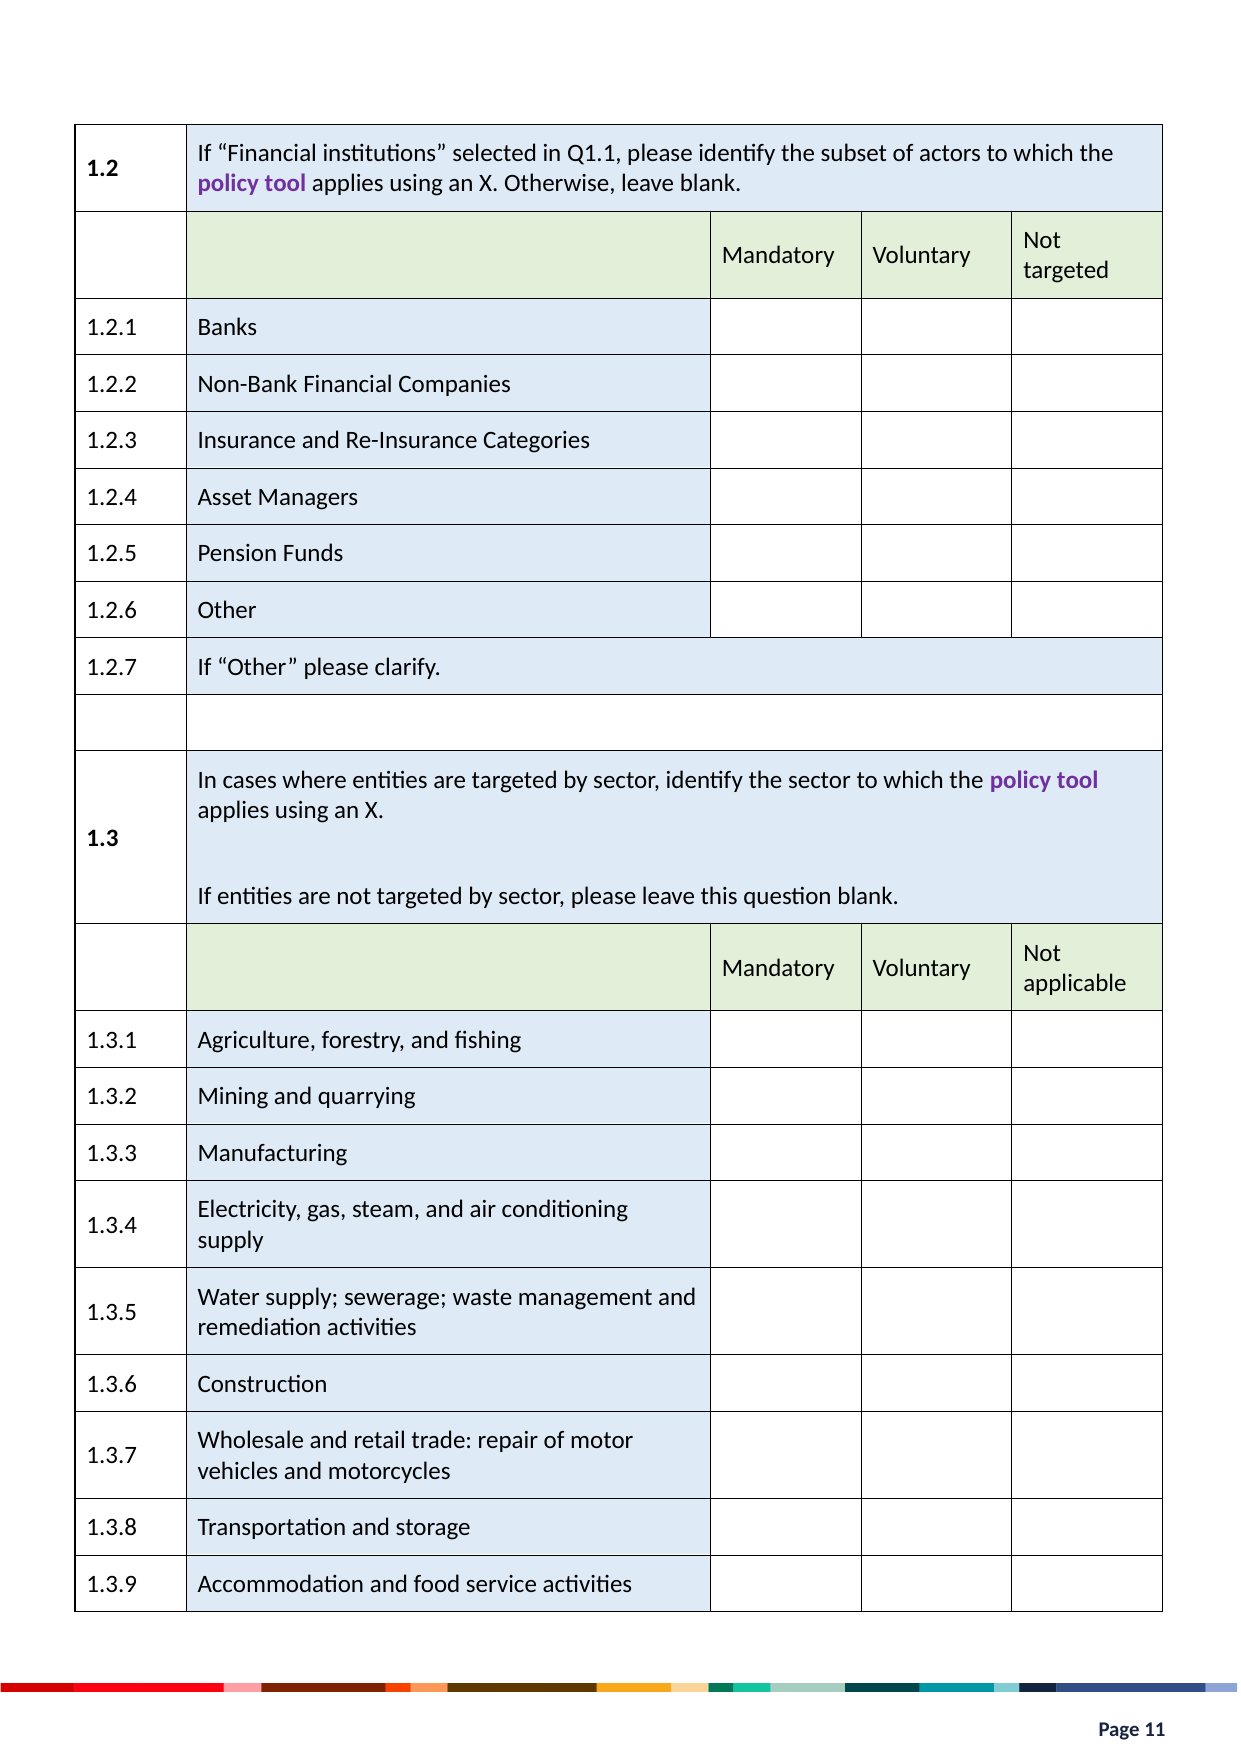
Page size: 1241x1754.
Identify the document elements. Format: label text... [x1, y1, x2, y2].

table_cell Banks [187, 299, 710, 354]
table_cell Transportation and storage [187, 1499, 710, 1554]
table_cell [711, 1068, 861, 1123]
table_cell Accommodation and food service activities [187, 1556, 710, 1611]
table_cell Manufacturing [187, 1125, 710, 1180]
table_cell In cases where entities are targeted by sector, identify the sector to which the policy tool applies using an X. If entities are not targeted by sector, please leave this question blank. [187, 751, 1162, 923]
table_cell [1012, 525, 1162, 581]
table_cell If “Financial institutions” selected in Q1.1, please identify the subset of actors to which the policy tool applies using an X. Otherwise, leave blank. [187, 125, 1162, 211]
table_cell 1.3 [76, 751, 186, 923]
table_cell Not targeted [1012, 212, 1162, 298]
table_cell [1012, 355, 1162, 411]
table_cell Voluntary [862, 924, 1011, 1010]
table_cell 1.3.3 [76, 1125, 186, 1180]
table_cell 1.2 [76, 125, 186, 211]
table_cell Pension Funds [187, 525, 710, 581]
table_cell [1012, 469, 1162, 524]
table_cell [187, 924, 710, 1010]
table_cell [187, 212, 710, 298]
table_cell [711, 525, 861, 581]
table_cell [76, 924, 186, 1010]
table_cell [711, 1268, 861, 1354]
table_cell [862, 1355, 1011, 1411]
table_cell Voluntary [862, 212, 1011, 298]
table_cell [862, 469, 1011, 524]
table_cell [862, 1125, 1011, 1180]
table_cell [711, 1011, 861, 1067]
table_cell [711, 355, 861, 411]
table_cell [711, 1355, 861, 1411]
table_cell Agriculture, forestry, and fishing [187, 1011, 710, 1067]
table_cell 1.2.3 [76, 412, 186, 467]
table_cell Mandatory [711, 924, 861, 1010]
table_cell Mining and quarrying [187, 1068, 710, 1123]
table_cell [1012, 1181, 1162, 1267]
table_cell Asset Managers [187, 469, 710, 524]
table_cell Construction [187, 1355, 710, 1411]
table_cell [711, 469, 861, 524]
table_cell [711, 582, 861, 637]
table_cell [1012, 1556, 1162, 1611]
table_cell 1.2.1 [76, 299, 186, 354]
table_cell [1012, 1268, 1162, 1354]
table_cell [1012, 582, 1162, 637]
table_cell 1.3.7 [76, 1412, 186, 1498]
table_cell 1.3.4 [76, 1181, 186, 1267]
table_cell [711, 1125, 861, 1180]
table_cell [862, 1268, 1011, 1354]
table_cell [862, 299, 1011, 354]
table_cell [862, 1068, 1011, 1123]
table_cell 1.3.6 [76, 1355, 186, 1411]
table_cell 1.3.8 [76, 1499, 186, 1554]
table_cell [1012, 1068, 1162, 1123]
table_cell [862, 525, 1011, 581]
table_cell 1.3.1 [76, 1011, 186, 1067]
table_cell [862, 582, 1011, 637]
table_cell [76, 212, 186, 298]
table_cell [1012, 299, 1162, 354]
table_cell Water supply; sewerage; waste management and remediation activities [187, 1268, 710, 1354]
table_cell [711, 1556, 861, 1611]
table_cell [862, 1412, 1011, 1498]
table_cell Non-Bank Financial Companies [187, 355, 710, 411]
table_cell [862, 1181, 1011, 1267]
table_cell 1.3.2 [76, 1068, 186, 1123]
table_cell [1012, 1355, 1162, 1411]
table_cell [1012, 1011, 1162, 1067]
table_cell [711, 1499, 861, 1554]
table_cell 1.2.5 [76, 525, 186, 581]
table_cell [711, 1181, 861, 1267]
table_cell [1012, 1499, 1162, 1554]
table_cell [1012, 1125, 1162, 1180]
table_cell 1.3.9 [76, 1556, 186, 1611]
table_cell [76, 695, 186, 750]
table_cell Other [187, 582, 710, 637]
table_cell [862, 1499, 1011, 1554]
table_cell 1.2.7 [76, 638, 186, 694]
table_cell [862, 355, 1011, 411]
table_cell [1012, 1412, 1162, 1498]
table_cell If “Other” please clarify. [187, 638, 1162, 694]
table_cell 1.2.6 [76, 582, 186, 637]
picture [0, 1683, 1236, 1692]
table_cell [862, 412, 1011, 467]
table_cell 1.2.4 [76, 469, 186, 524]
table_cell 1.2.2 [76, 355, 186, 411]
table_cell Wholesale and retail trade: repair of motor vehicles and motorcycles [187, 1412, 710, 1498]
table_cell Insurance and Re-Insurance Categories [187, 412, 710, 467]
table_cell 1.3.5 [76, 1268, 186, 1354]
table_cell [187, 695, 1162, 750]
table_cell Electricity, gas, steam, and air conditioning supply [187, 1181, 710, 1267]
table_cell [862, 1556, 1011, 1611]
table_cell [1012, 412, 1162, 467]
table_cell [862, 1011, 1011, 1067]
table_cell [711, 299, 861, 354]
table_cell Mandatory [711, 212, 861, 298]
table_cell Not applicable [1012, 924, 1162, 1010]
table_cell [711, 1412, 861, 1498]
table_cell [711, 412, 861, 467]
